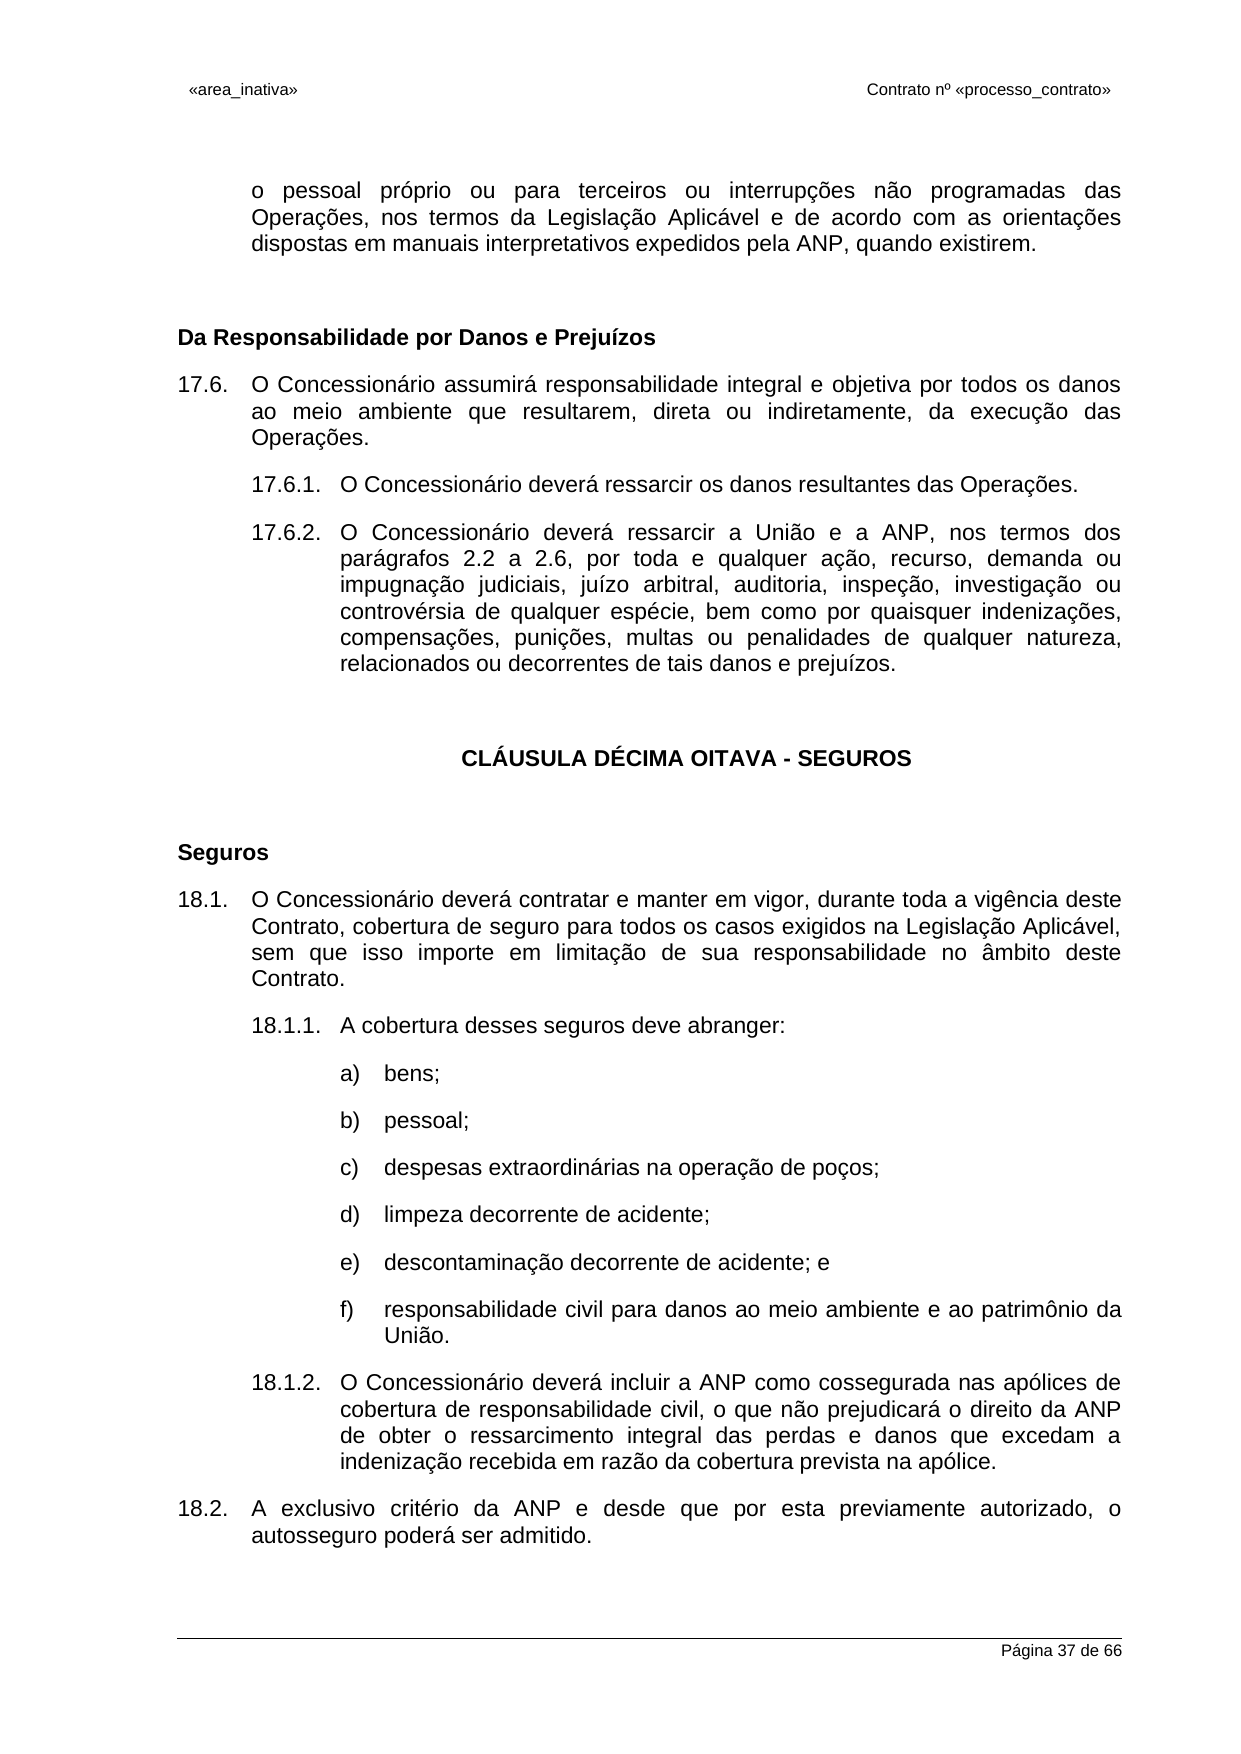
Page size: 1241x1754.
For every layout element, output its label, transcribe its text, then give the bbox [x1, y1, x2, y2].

text O Concessionário deverá contratar e manter em vigor, durante toda a vigência deste Contrato, cobertura de seguro para todos os casos exigidos na Legislação Aplicável, sem que isso importe em limitação de sua responsabilidade no âmbito deste Contrato. [177, 886, 1122, 992]
text O Concessionário assumirá responsabilidade integral e objetiva por todos os danos ao meio ambiente que resultarem, direta ou indiretamente, da execução das Operações. [177, 371, 1122, 451]
text Da Responsabilidade por Danos e Prejuízos [177, 324, 1122, 351]
text CLÁUSULA DÉCIMA OITAVA - SEGUROS [177, 745, 1122, 771]
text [177, 177, 1122, 256]
text O Concessionário deverá ressarcir a União e a ANP, nos termos dos parágrafos 2.2 a 2.6, por toda e qualquer ação, recurso, demanda ou impugnação judiciais, juízo arbitral, auditoria, inspeção, investigação ou controvérsia de qualquer espécie, bem como por quaisquer indenizações, compensações, punições, multas ou penalidades de qualquer natureza, relacionados ou decorrentes de tais danos e prejuízos. [251, 518, 1122, 677]
text O Concessionário deverá incluir a ANP como cossegurada nas apólices de cobertura de responsabilidade civil, o que não prejudicará o direito da ANP de obter o ressarcimento integral das perdas e danos que excedam a indenização recebida em razão da cobertura prevista na apólice. [251, 1369, 1122, 1474]
list pessoal; [340, 1107, 1122, 1133]
text Seguros [177, 839, 1122, 865]
list despesas extraordinárias na operação de poços; [340, 1154, 1122, 1180]
list bens; [340, 1060, 1122, 1086]
list limpeza decorrente de acidente; [340, 1201, 1122, 1228]
text O Concessionário deverá ressarcir os danos resultantes das Operações. [251, 471, 1122, 498]
text A exclusivo critério da ANP e desde que por esta previamente autorizado, o autosseguro poderá ser admitido. [177, 1495, 1122, 1548]
text A cobertura desses seguros deve abranger: [251, 1012, 1122, 1039]
list descontaminação decorrente de acidente; e [340, 1248, 1122, 1275]
list responsabilidade civil para danos ao meio ambiente e ao patrimônio da União. [340, 1296, 1122, 1348]
